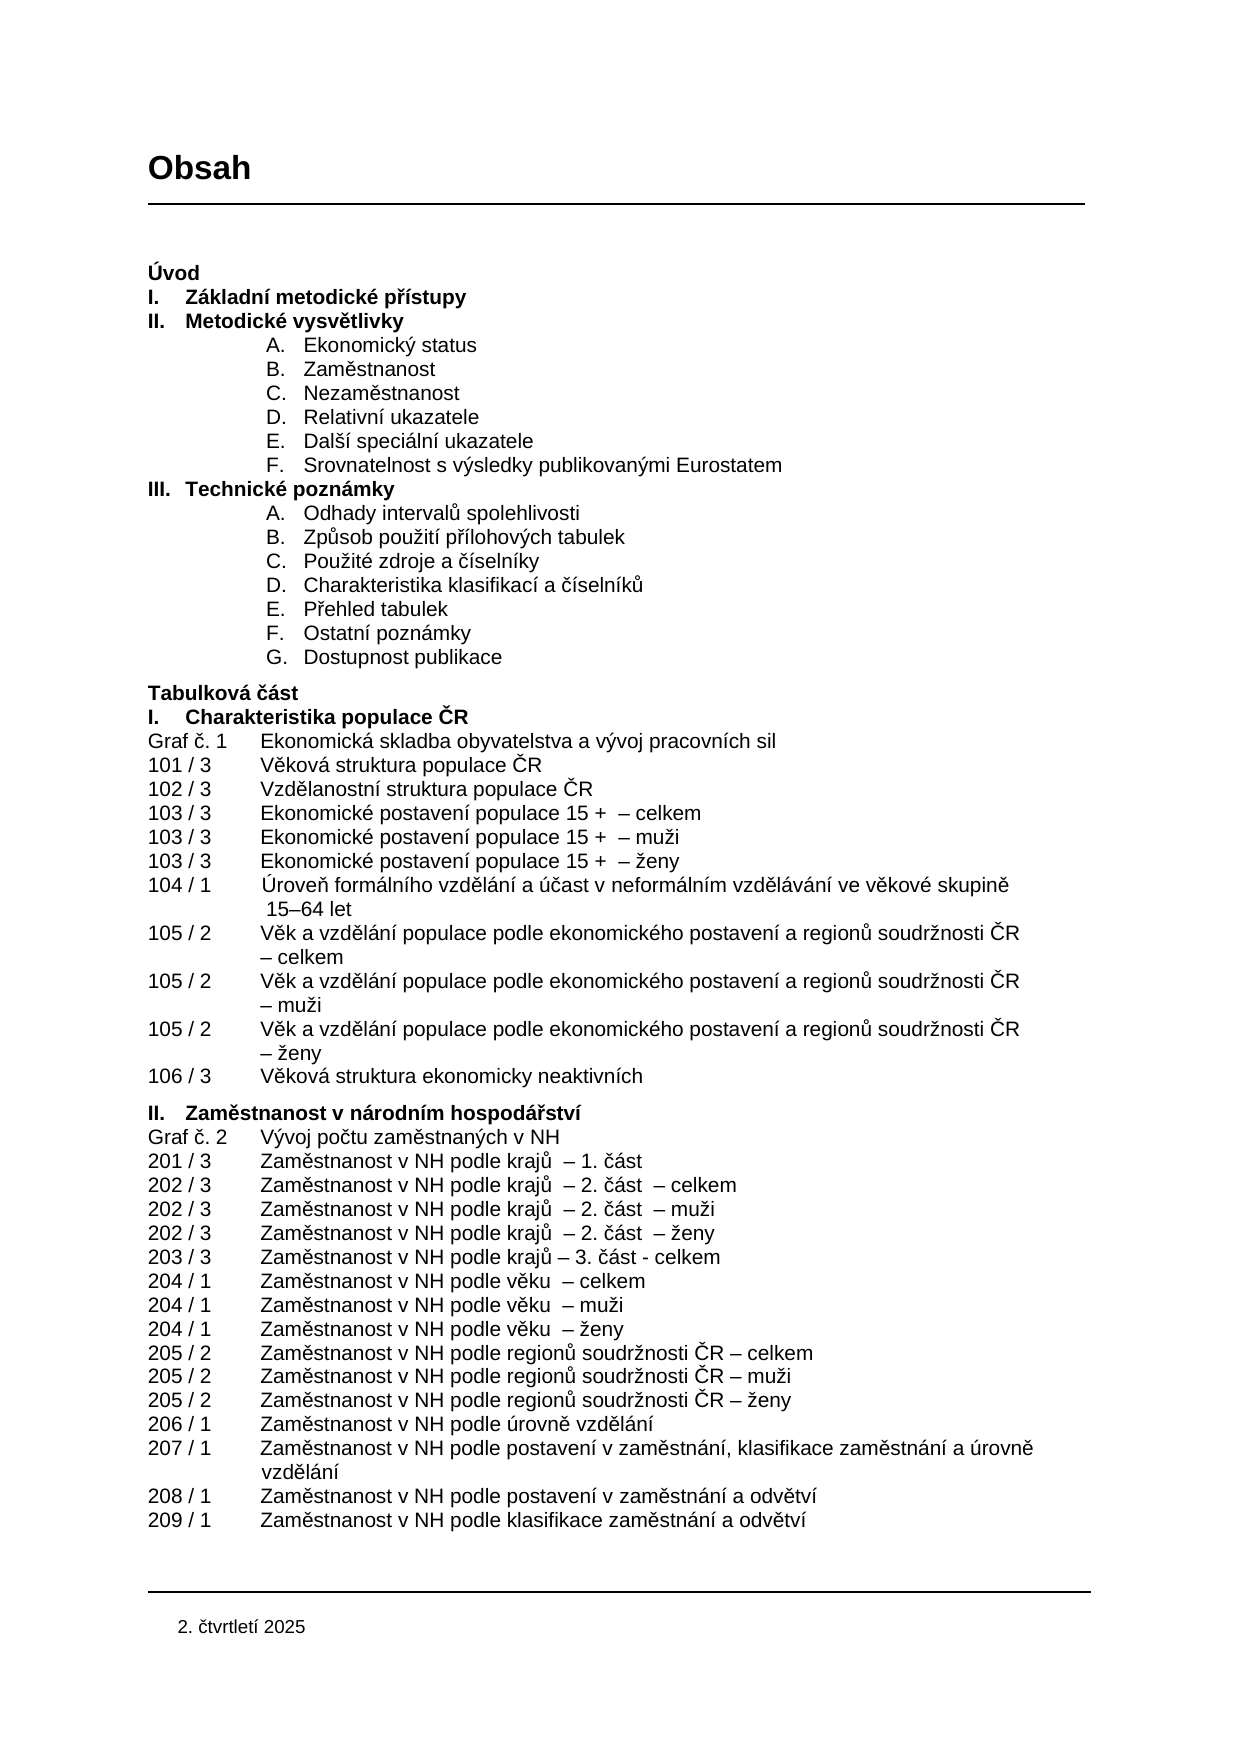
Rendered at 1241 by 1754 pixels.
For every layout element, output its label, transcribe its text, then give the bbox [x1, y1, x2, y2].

text 204 / 1 Zaměstnanost v NH podle věku – muži [148, 1292, 1029, 1316]
list Technické poznámky [148, 477, 1029, 501]
text 209 / 1 Zaměstnanost v NH podle klasifikace zaměstnání a odvětví [148, 1508, 1029, 1532]
text 203 / 3 Zaměstnanost v NH podle krajů – 3. část - celkem [148, 1244, 1029, 1268]
list Způsob použití přílohových tabulek [207, 525, 1029, 549]
list Použité zdroje a číselníky [207, 549, 1029, 573]
list Odhady intervalů spolehlivosti [207, 501, 1029, 525]
text 104 / 1 Úroveň formálního vzdělání a účast v neformálním vzdělávání ve věkové skupině 15–64 let [148, 873, 1029, 921]
list Charakteristika klasifikací a číselníků [207, 573, 1029, 597]
list Základní metodické přístupy [148, 285, 1029, 309]
text Graf č. 2 Vývoj počtu zaměstnaných v NH [148, 1125, 1029, 1149]
text 204 / 1 Zaměstnanost v NH podle věku – celkem [148, 1268, 1029, 1292]
list Dostupnost publikace [207, 644, 1029, 668]
list Charakteristika populace ČR [148, 705, 1029, 729]
text 202 / 3 Zaměstnanost v NH podle krajů – 2. část – celkem [148, 1173, 1029, 1197]
text 105 / 2 Věk a vzdělání populace podle ekonomického postavení a regionů soudržnosti ČR – ženy [148, 1016, 1029, 1064]
list Relativní ukazatele [207, 405, 1029, 429]
text 103 / 3 Ekonomické postavení populace 15 + – ženy [148, 849, 1029, 873]
text 205 / 2 Zaměstnanost v NH podle regionů soudržnosti ČR – muži [148, 1364, 1029, 1388]
list Zaměstnanost [207, 357, 1029, 381]
text 101 / 3 Věková struktura populace ČR [148, 753, 1029, 777]
text 205 / 2 Zaměstnanost v NH podle regionů soudržnosti ČR – ženy [148, 1388, 1029, 1412]
text 206 / 1 Zaměstnanost v NH podle úrovně vzdělání [148, 1412, 1029, 1436]
text 103 / 3 Ekonomické postavení populace 15 + – celkem [148, 801, 1029, 825]
text 204 / 1 Zaměstnanost v NH podle věku – ženy [148, 1316, 1029, 1340]
subtitle Obsah [148, 148, 1092, 186]
list Ekonomický status [207, 333, 1029, 357]
text 105 / 2 Věk a vzdělání populace podle ekonomického postavení a regionů soudržnosti ČR – celkem [148, 921, 1029, 968]
text 102 / 3 Vzdělanostní struktura populace ČR [148, 777, 1029, 801]
list Ostatní poznámky [207, 621, 1029, 644]
list Přehled tabulek [207, 597, 1029, 621]
text 105 / 2 Věk a vzdělání populace podle ekonomického postavení a regionů soudržnosti ČR – muži [148, 968, 1029, 1016]
text Úvod [148, 261, 1029, 285]
text Tabulková část [148, 681, 1029, 705]
text 208 / 1 Zaměstnanost v NH podle postavení v zaměstnání a odvětví [148, 1484, 1029, 1508]
text 103 / 3 Ekonomické postavení populace 15 + – muži [148, 825, 1029, 849]
list Zaměstnanost v národním hospodářství [148, 1101, 1029, 1125]
text Graf č. 1 Ekonomická skladba obyvatelstva a vývoj pracovních sil [148, 729, 1029, 753]
list Další speciální ukazatele [207, 429, 1029, 453]
text 205 / 2 Zaměstnanost v NH podle regionů soudržnosti ČR – celkem [148, 1340, 1029, 1364]
text 106 / 3 Věková struktura ekonomicky neaktivních [148, 1064, 1029, 1088]
text 202 / 3 Zaměstnanost v NH podle krajů – 2. část – muži [148, 1197, 1029, 1221]
text 207 / 1 Zaměstnanost v NH podle postavení v zaměstnání, klasifikace zaměstnání a úrovně vzdělání [148, 1436, 1093, 1484]
list Metodické vysvětlivky [148, 309, 1029, 333]
text 202 / 3 Zaměstnanost v NH podle krajů – 2. část – ženy [148, 1221, 1029, 1244]
text 201 / 3 Zaměstnanost v NH podle krajů – 1. část [148, 1149, 1029, 1173]
list Nezaměstnanost [207, 381, 1029, 405]
list Srovnatelnost s výsledky publikovanými Eurostatem [207, 453, 1029, 477]
